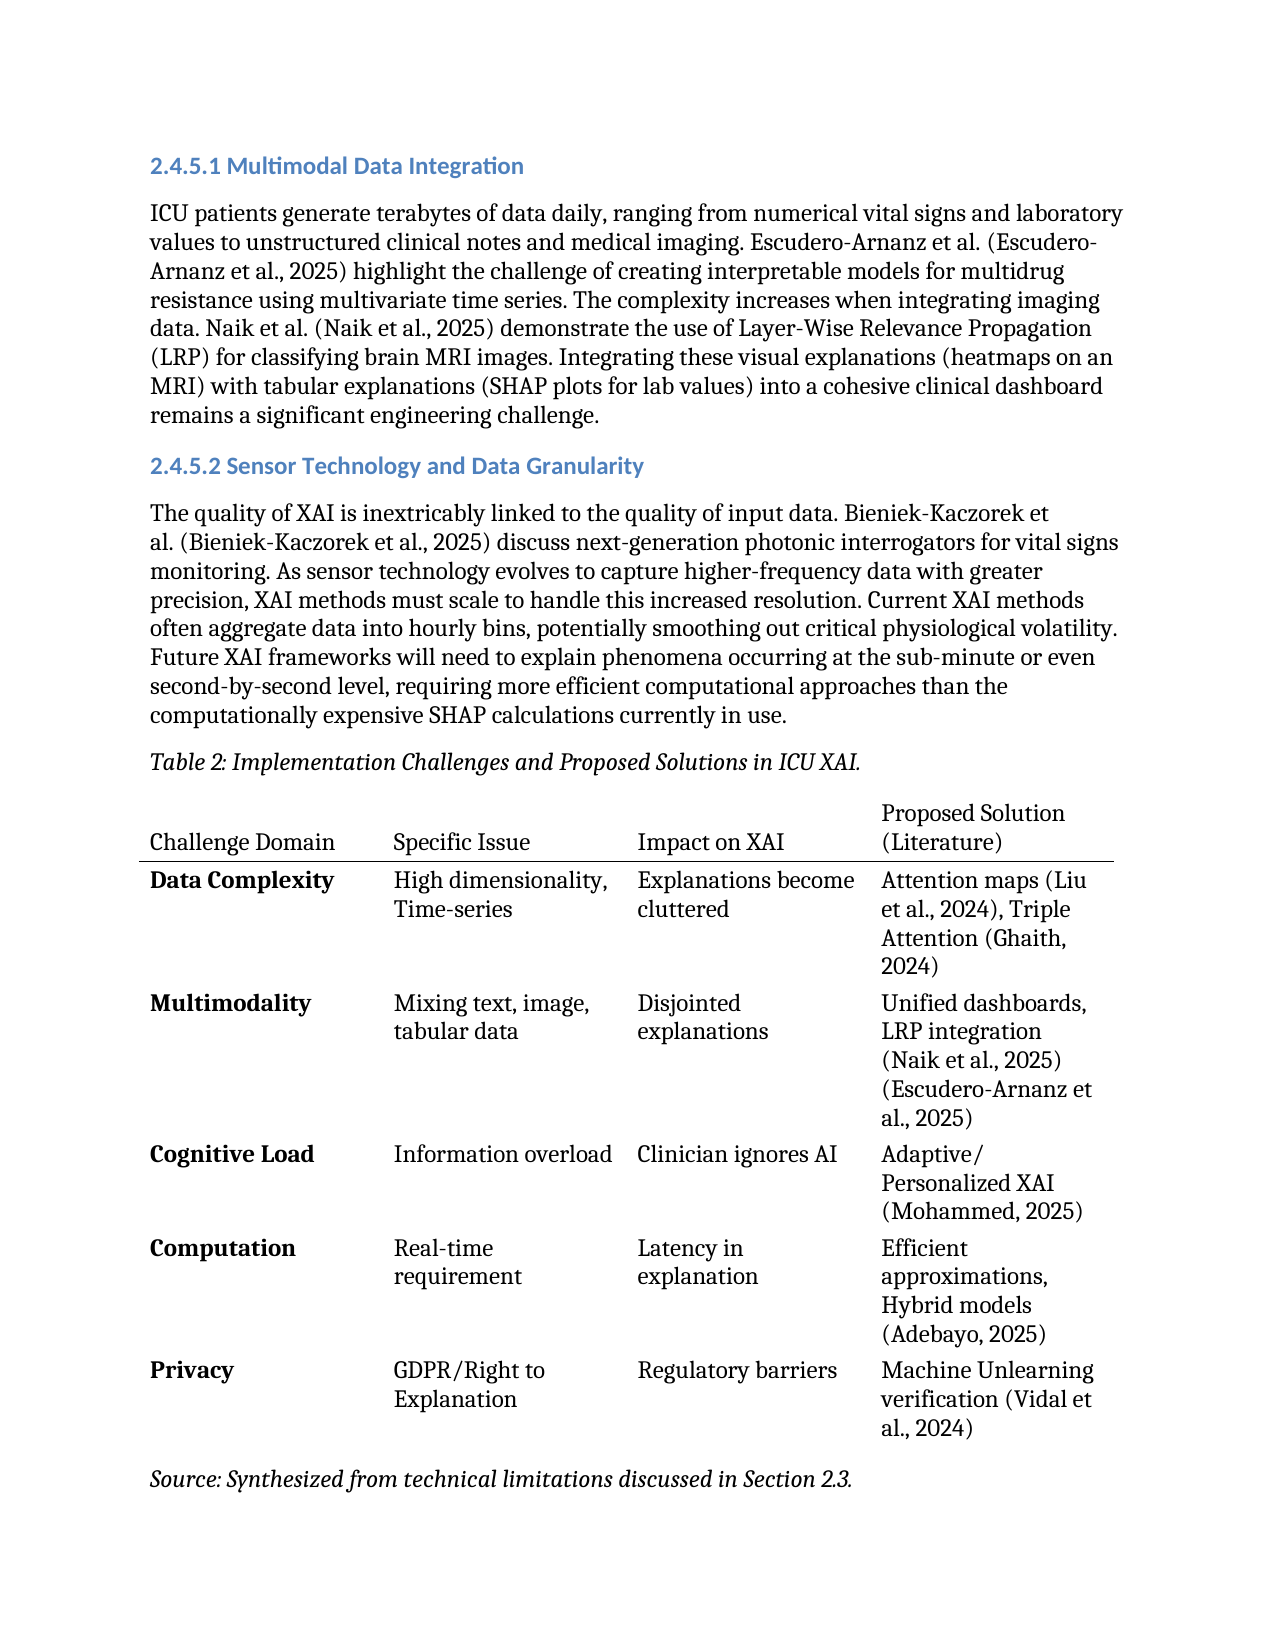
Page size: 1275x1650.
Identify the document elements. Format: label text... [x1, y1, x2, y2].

table_header Challenge Domain [139, 796, 382, 861]
table_cell Adaptive/Personalized XAI (Mohammed, 2025) [870, 1136, 1114, 1230]
table_cell Clinician ignores AI [626, 1136, 870, 1230]
table_cell Data Complexity [139, 862, 382, 985]
text The quality of XAI is inextricably linked to the quality of input data. Bieniek-Kaczorek et al. (Bieniek-Kaczorek et al., 2025) discuss next-generation photonic interrogators for vital signs monitoring. As sensor technology evolves to capture higher-frequency data with greater precision, XAI methods must scale to handle this increased resolution. Current XAI methods often aggregate data into hourly bins, potentially smoothing out critical physiological volatility. Future XAI frameworks will need to explain phenomena occurring at the sub-minute or even second-by-second level, requiring more efficient computational approaches than the computationally expensive SHAP calculations currently in use. [150, 499, 1125, 729]
table_cell Attention maps (Liu et al., 2024), Triple Attention (Ghaith, 2024) [870, 862, 1114, 985]
subtitle 2.4.5.2 Sensor Technology and Data Granularity [150, 450, 1125, 481]
table_cell Computation [139, 1230, 382, 1352]
table_cell High dimensionality, Time-series [383, 862, 626, 985]
text Table 2: Implementation Challenges and Proposed Solutions in ICU XAI. [150, 748, 1125, 777]
subtitle 2.4.5.1 Multimodal Data Integration [150, 150, 1125, 181]
table_cell Latency in explanation [626, 1230, 870, 1352]
table_cell Information overload [383, 1136, 626, 1230]
table_cell Explanations become cluttered [626, 862, 870, 985]
table_cell Regulatory barriers [626, 1352, 870, 1446]
table_header Specific Issue [383, 796, 626, 861]
table_cell Mixing text, image, tabular data [383, 985, 626, 1136]
table_cell Cognitive Load [139, 1136, 382, 1230]
table_cell Multimodality [139, 985, 382, 1136]
table_cell Unified dashboards, LRP integration (Naik et al., 2025)(Escudero-Arnanz et al., 2025) [870, 985, 1114, 1136]
table_cell Privacy [139, 1352, 382, 1446]
table_cell GDPR/Right to Explanation [383, 1352, 626, 1446]
table_header Impact on XAI [626, 796, 870, 861]
table_cell Real-time requirement [383, 1230, 626, 1352]
table_cell Machine Unlearning verification (Vidal et al., 2024) [870, 1352, 1114, 1446]
table_header Proposed Solution (Literature) [870, 796, 1114, 861]
table_cell Efficient approximations, Hybrid models (Adebayo, 2025) [870, 1230, 1114, 1352]
table_cell Disjointed explanations [626, 985, 870, 1136]
text ICU patients generate terabytes of data daily, ranging from numerical vital signs and laboratory values to unstructured clinical notes and medical imaging. Escudero-Arnanz et al. (Escudero-Arnanz et al., 2025) highlight the challenge of creating interpretable models for multidrug resistance using multivariate time series. The complexity increases when integrating imaging data. Naik et al. (Naik et al., 2025) demonstrate the use of Layer-Wise Relevance Propagation (LRP) for classifying brain MRI images. Integrating these visual explanations (heatmaps on an MRI) with tabular explanations (SHAP plots for lab values) into a cohesive clinical dashboard remains a significant engineering challenge. [150, 199, 1125, 429]
text Source: Synthesized from technical limitations discussed in Section 2.3. [150, 1465, 1125, 1493]
